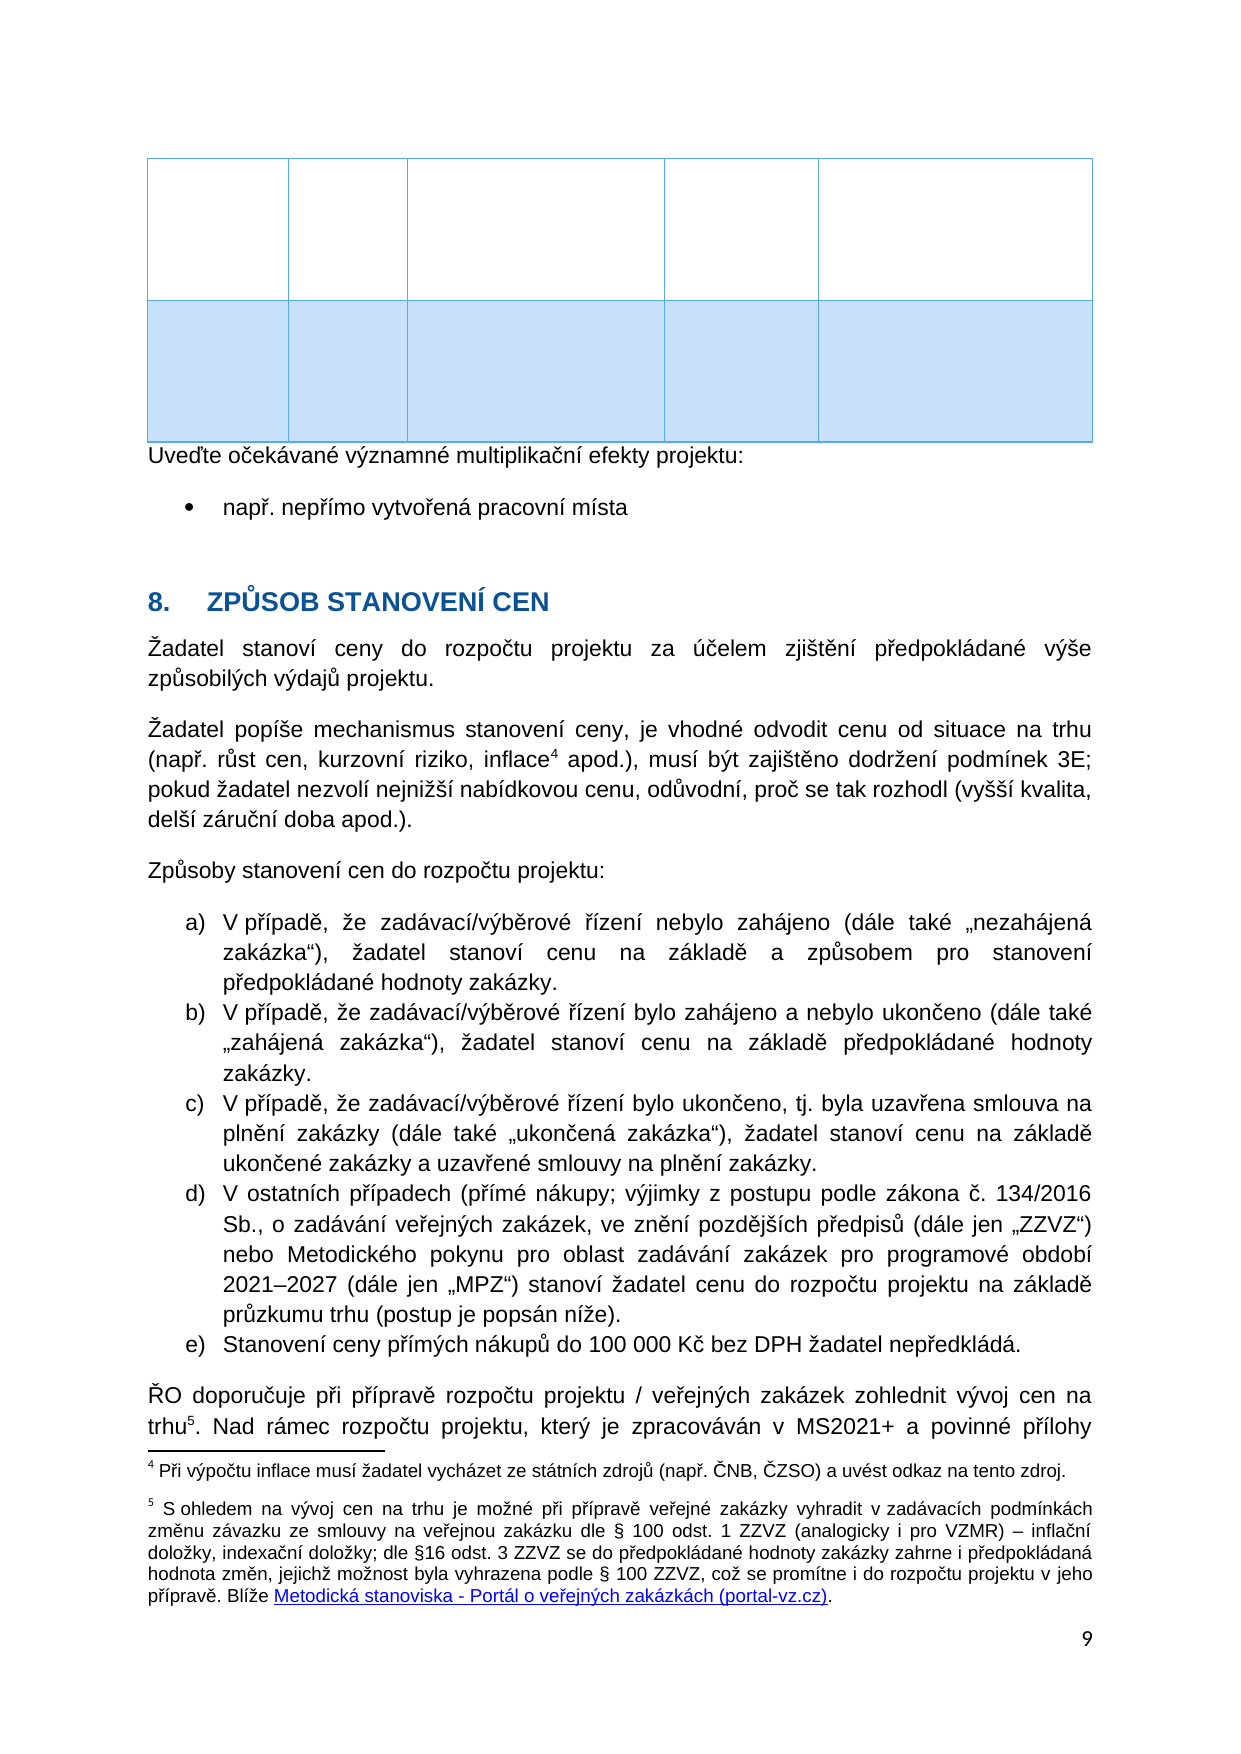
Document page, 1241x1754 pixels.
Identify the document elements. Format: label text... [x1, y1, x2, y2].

table_cell [289, 301, 407, 441]
table_cell [148, 159, 288, 299]
list V ostatních případech (přímé nákupy; výjimky z postupu podle zákona č. 134/2016 Sb., o zadávání veřejných zakázek, ve znění pozdějších předpisů (dále jen „ZZVZ“) nebo Metodického pokynu pro oblast zadávání zakázek pro programové období 2021–2027 (dále jen „MPZ“) stanoví žadatel cenu do rozpočtu projektu na základě průzkumu trhu (postup je popsán níže). [185, 1180, 1093, 1328]
text Žadatel popíše mechanismus stanovení ceny, je vhodné odvodit cenu od situace na trhu (např. růst cen, kurzovní riziko, inflace apod.), musí být zajištěno dodržení podmínek 3E; pokud žadatel nezvolí nejnižší nabídkovou cenu, odůvodní, proč se tak rozhodl (vyšší kvalita, delší záruční doba apod.). [148, 716, 1093, 833]
text Žadatel stanoví ceny do rozpočtu projektu za účelem zjištění předpokládané výše způsobilých výdajů projektu. [148, 634, 1093, 691]
list Stanovení ceny přímých nákupů do 100 000 Kč bez DPH žadatel nepředkládá. [185, 1331, 1093, 1358]
subtitle ZPŮSOB STANOVENÍ CEN [148, 586, 1093, 617]
text Způsoby stanovení cen do rozpočtu projektu: [148, 857, 1093, 884]
list V případě, že zadávací/výběrové řízení bylo zahájeno a nebylo ukončeno (dále také „zahájená zakázka“), žadatel stanoví cenu na základě předpokládané hodnoty zakázky. [185, 999, 1093, 1086]
text Uveďte očekávané významné multiplikační efekty projektu: [148, 443, 1093, 469]
table_cell [819, 301, 1092, 441]
table_cell [665, 301, 818, 441]
list V případě, že zadávací/výběrové řízení bylo ukončeno, tj. byla uzavřena smlouva na plnění zakázky (dále také „ukončená zakázka“), žadatel stanoví cenu na základě ukončené zakázky a uzavřené smlouvy na plnění zakázky. [185, 1090, 1093, 1177]
list V případě, že zadávací/výběrové řízení nebylo zahájeno (dále také „nezahájená zakázka“), žadatel stanoví cenu na základě a způsobem pro stanovení předpokládané hodnoty zakázky. [185, 908, 1093, 995]
table_cell [665, 159, 818, 299]
table_cell [408, 301, 664, 441]
table_cell [408, 159, 664, 299]
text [148, 1382, 1093, 1439]
table_cell [148, 301, 288, 441]
table_cell [819, 159, 1092, 299]
table_cell [289, 159, 407, 299]
list např. nepřímo vytvořená pracovní místa [185, 493, 1093, 520]
